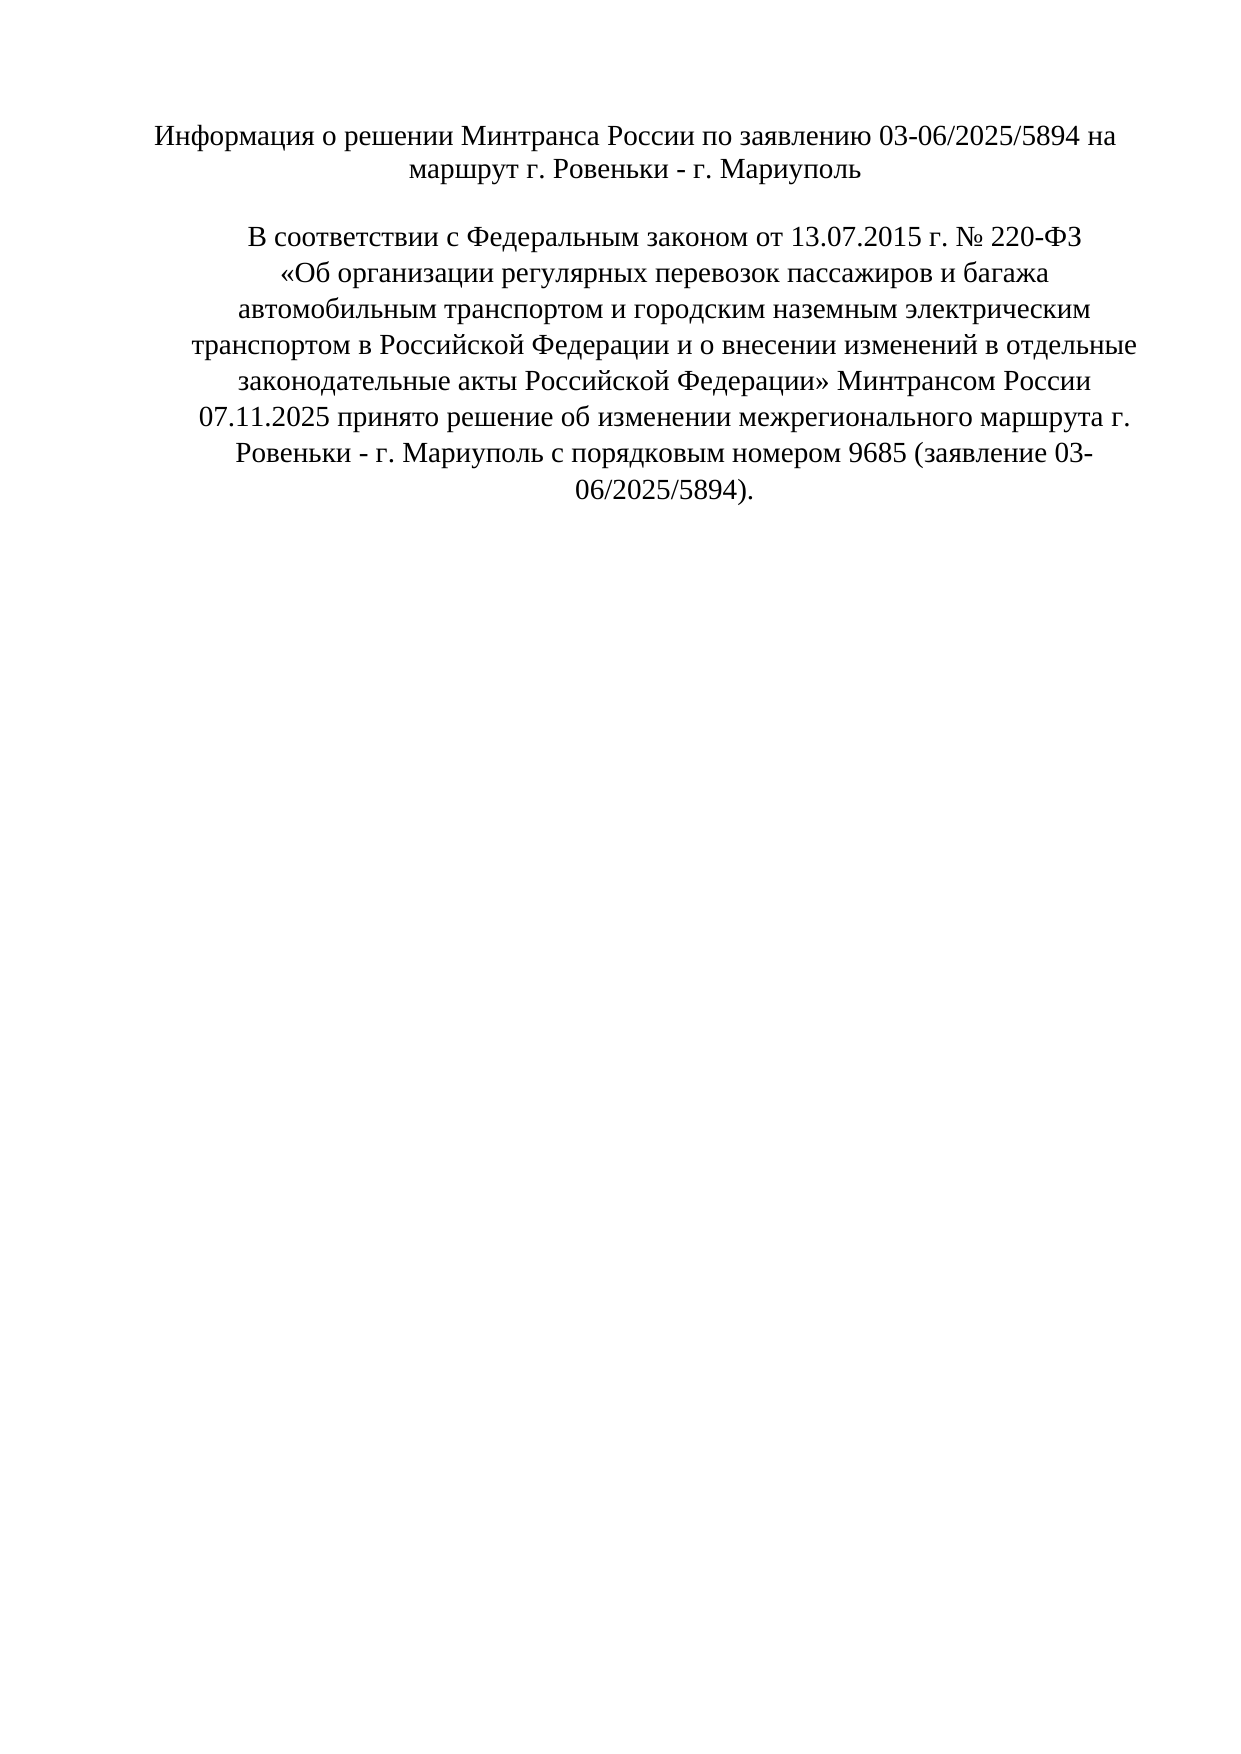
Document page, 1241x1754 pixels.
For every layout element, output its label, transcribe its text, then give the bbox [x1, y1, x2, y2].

text Информация о решении Минтранса России по заявлению 03-06/2025/5894 на маршрут г. Ровеньки - г. Мариуполь [118, 118, 1152, 185]
text В соответствии с Федеральным законом от 13.07.2015 г. № 220-ФЗ «Об организации регулярных перевозок пассажиров и багажа автомобильным транспортом и городским наземным электрическим транспортом в Российской Федерации и о внесении изменений в отдельные законодательные акты Российской Федерации» Минтрансом России 07.11.2025 принято решение об изменении межрегионального маршрута г. Ровеньки - г. Мариуполь с порядковым номером 9685 (заявление 03-06/2025/5894). [177, 219, 1152, 505]
